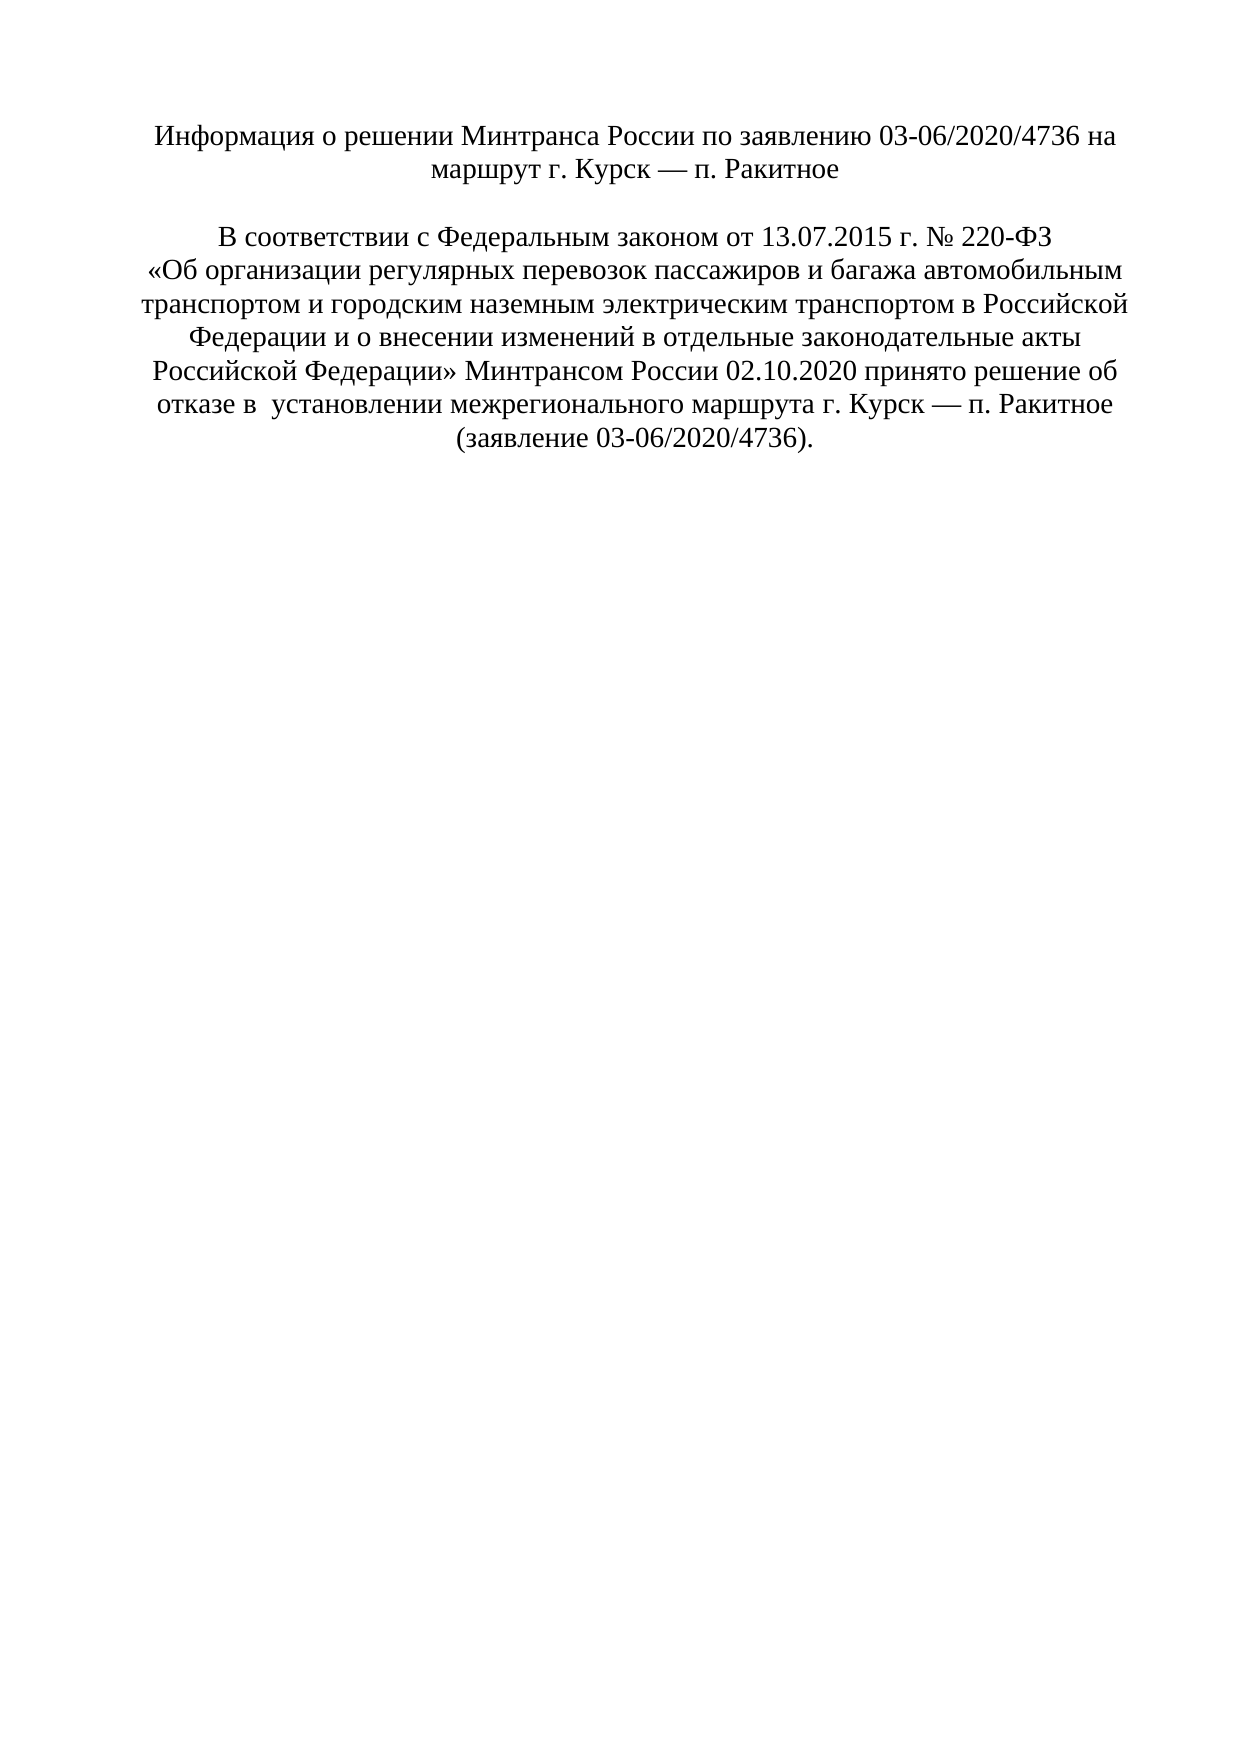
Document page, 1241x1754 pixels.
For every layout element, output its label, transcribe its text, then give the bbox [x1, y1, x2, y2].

text В соответствии с Федеральным законом от 13.07.2015 г. № 220-ФЗ «Об организации регулярных перевозок пассажиров и багажа автомобильным транспортом и городским наземным электрическим транспортом в Российской Федерации и о внесении изменений в отдельные законодательные акты Российской Федерации» Минтрансом России 02.10.2020 принято решение об отказе в установлении межрегионального маршрута г. Курск — п. Ракитное (заявление 03-06/2020/4736). [118, 219, 1152, 453]
text Информация о решении Минтранса России по заявлению 03-06/2020/4736 на маршрут г. Курск — п. Ракитное [118, 118, 1152, 185]
